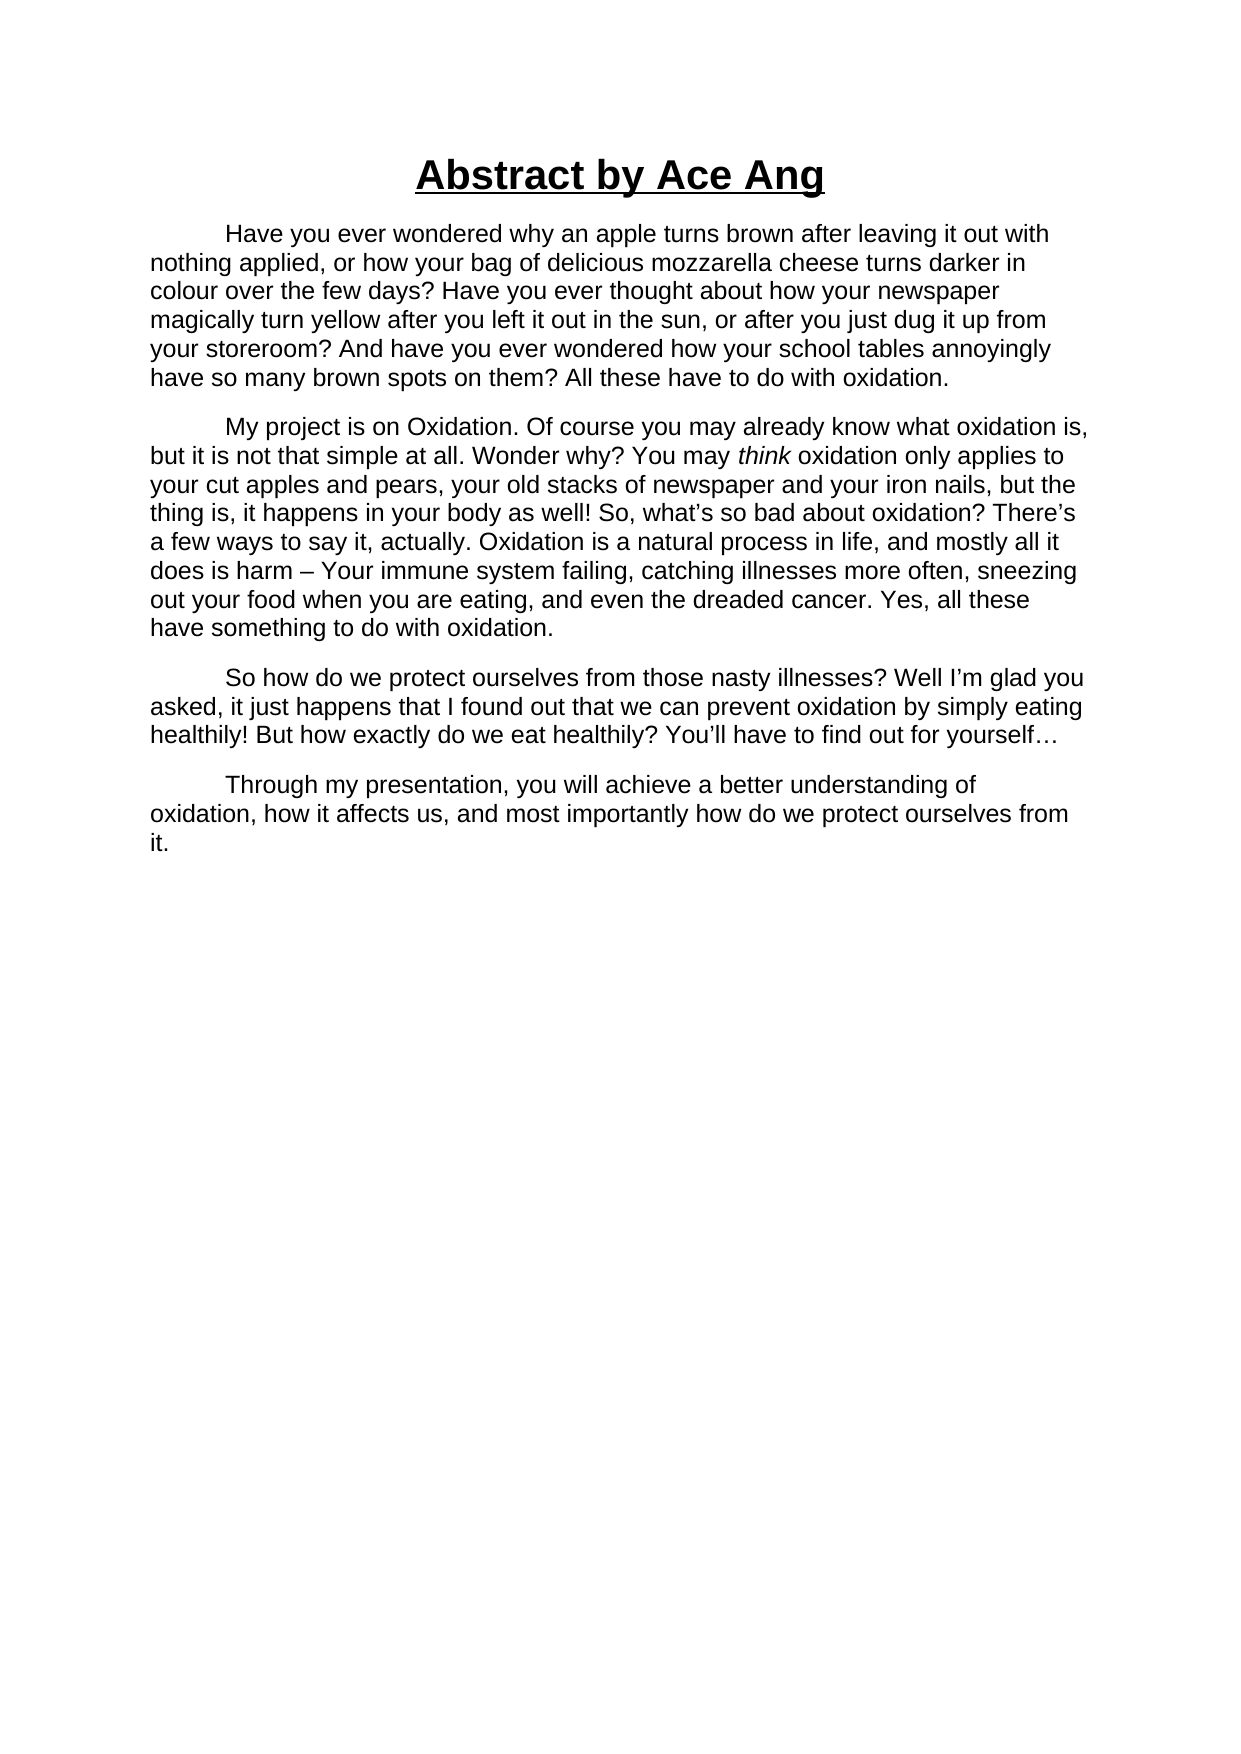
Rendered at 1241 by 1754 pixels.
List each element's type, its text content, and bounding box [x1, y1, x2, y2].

text My project is on Oxidation. Of course you may already know what oxidation is, but it is not that simple at all. Wonder why? You may think oxidation only applies to your cut apples and pears, your old stacks of newspaper and your iron nails, but the thing is, it happens in your body as well! So, what’s so bad about oxidation? There’s a few ways to say it, actually. Oxidation is a natural process in life, and mostly all it does is harm – Your immune system failing, catching illnesses more often, sneezing out your food when you are eating, and even the dreaded cancer. Yes, all these have something to do with oxidation. [150, 412, 1090, 642]
text Through my presentation, you will achieve a better understanding of oxidation, how it affects us, and most importantly how do we protect ourselves from it. [150, 770, 1090, 856]
text Have you ever wondered why an apple turns brown after leaving it out with nothing applied, or how your bag of delicious mozzarella cheese turns darker in colour over the few days? Have you ever thought about how your newspaper magically turn yellow after you left it out in the sun, or after you just dug it up from your storeroom? And have you ever wondered how your school tables annoyingly have so many brown spots on them? All these have to do with oxidation. [150, 219, 1090, 391]
text So how do we protect ourselves from those nasty illnesses? Well I’m glad you asked, it just happens that I found out that we can prevent oxidation by simply eating healthily! But how exactly do we eat healthily? You’ll have to find out for yourself… [150, 663, 1090, 749]
text Abstract by Ace Ang [150, 150, 1090, 198]
